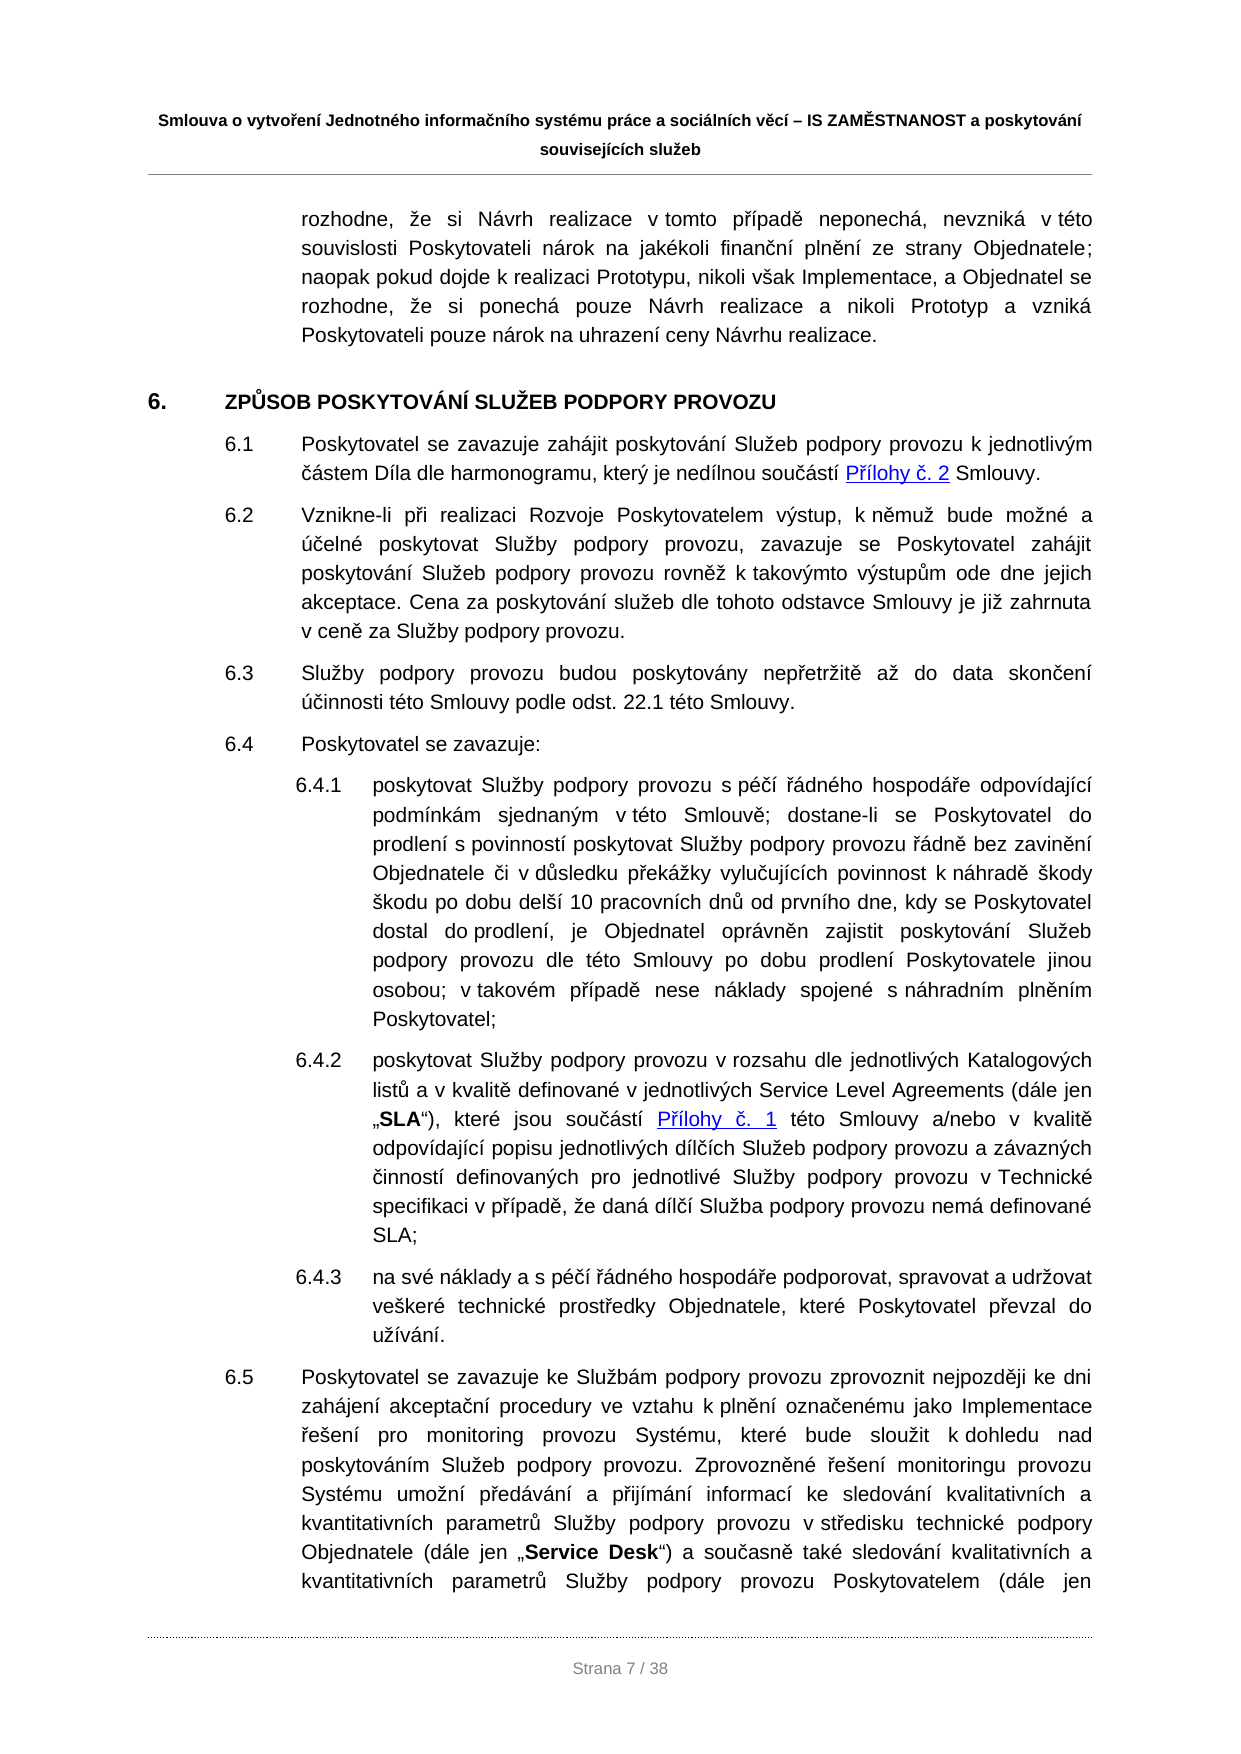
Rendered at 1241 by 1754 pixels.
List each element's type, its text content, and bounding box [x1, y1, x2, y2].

text Služby podpory provozu budou poskytovány nepřetržitě až do data skončení účinnosti této Smlouvy podle odst. 22.1 této Smlouvy. [224, 657, 1092, 715]
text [224, 1361, 1092, 1594]
list poskytovat Služby podpory provozu v rozsahu dle jednotlivých Katalogových listů a v kvalitě definované v jednotlivých Service Level Agreements (dále jen „SLA“), které jsou součástí Přílohy č. 1 této Smlouvy a/nebo v kvalitě odpovídající popisu jednotlivých dílčích Služeb podpory provozu a závazných činností definovaných pro jednotlivé Služby podpory provozu v Technické specifikaci v případě, že daná dílčí Služba podpory provozu nemá definované SLA; [295, 1044, 1092, 1249]
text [224, 203, 1092, 349]
text ZPŮSOB POSKYTOVÁNÍ SLUŽEB PODPORY PROVOZU [148, 386, 1092, 415]
list na své náklady a s péčí řádného hospodáře podporovat, spravovat a udržovat veškeré technické prostředky Objednatele, které Poskytovatel převzal do užívání. [295, 1261, 1092, 1349]
text Poskytovatel se zavazuje: [224, 728, 1092, 757]
text Poskytovatel se zavazuje zahájit poskytování Služeb podpory provozu k jednotlivým částem Díla dle harmonogramu, který je nedílnou součástí Přílohy č. 2 Smlouvy. [224, 428, 1092, 486]
list poskytovat Služby podpory provozu s péčí řádného hospodáře odpovídající podmínkám sjednaným v této Smlouvě; dostane-li se Poskytovatel do prodlení s povinností poskytovat Služby podpory provozu řádně bez zavinění Objednatele či v důsledku překážky vylučujících povinnost k náhradě škody škodu po dobu delší 10 pracovních dnů od prvního dne, kdy se Poskytovatel dostal do prodlení, je Objednatel oprávněn zajistit poskytování Služeb podpory provozu dle této Smlouvy po dobu prodlení Poskytovatele jinou osobou; v takovém případě nese náklady spojené s náhradním plněním Poskytovatel; [295, 769, 1092, 1032]
text Vznikne-li při realizaci Rozvoje Poskytovatelem výstup, k němuž bude možné a účelné poskytovat Služby podpory provozu, zavazuje se Poskytovatel zahájit poskytování Služeb podpory provozu rovněž k takovýmto výstupům ode dne jejich akceptace. Cena za poskytování služeb dle tohoto odstavce Smlouvy je již zahrnuta v ceně za Služby podpory provozu. [224, 499, 1092, 644]
